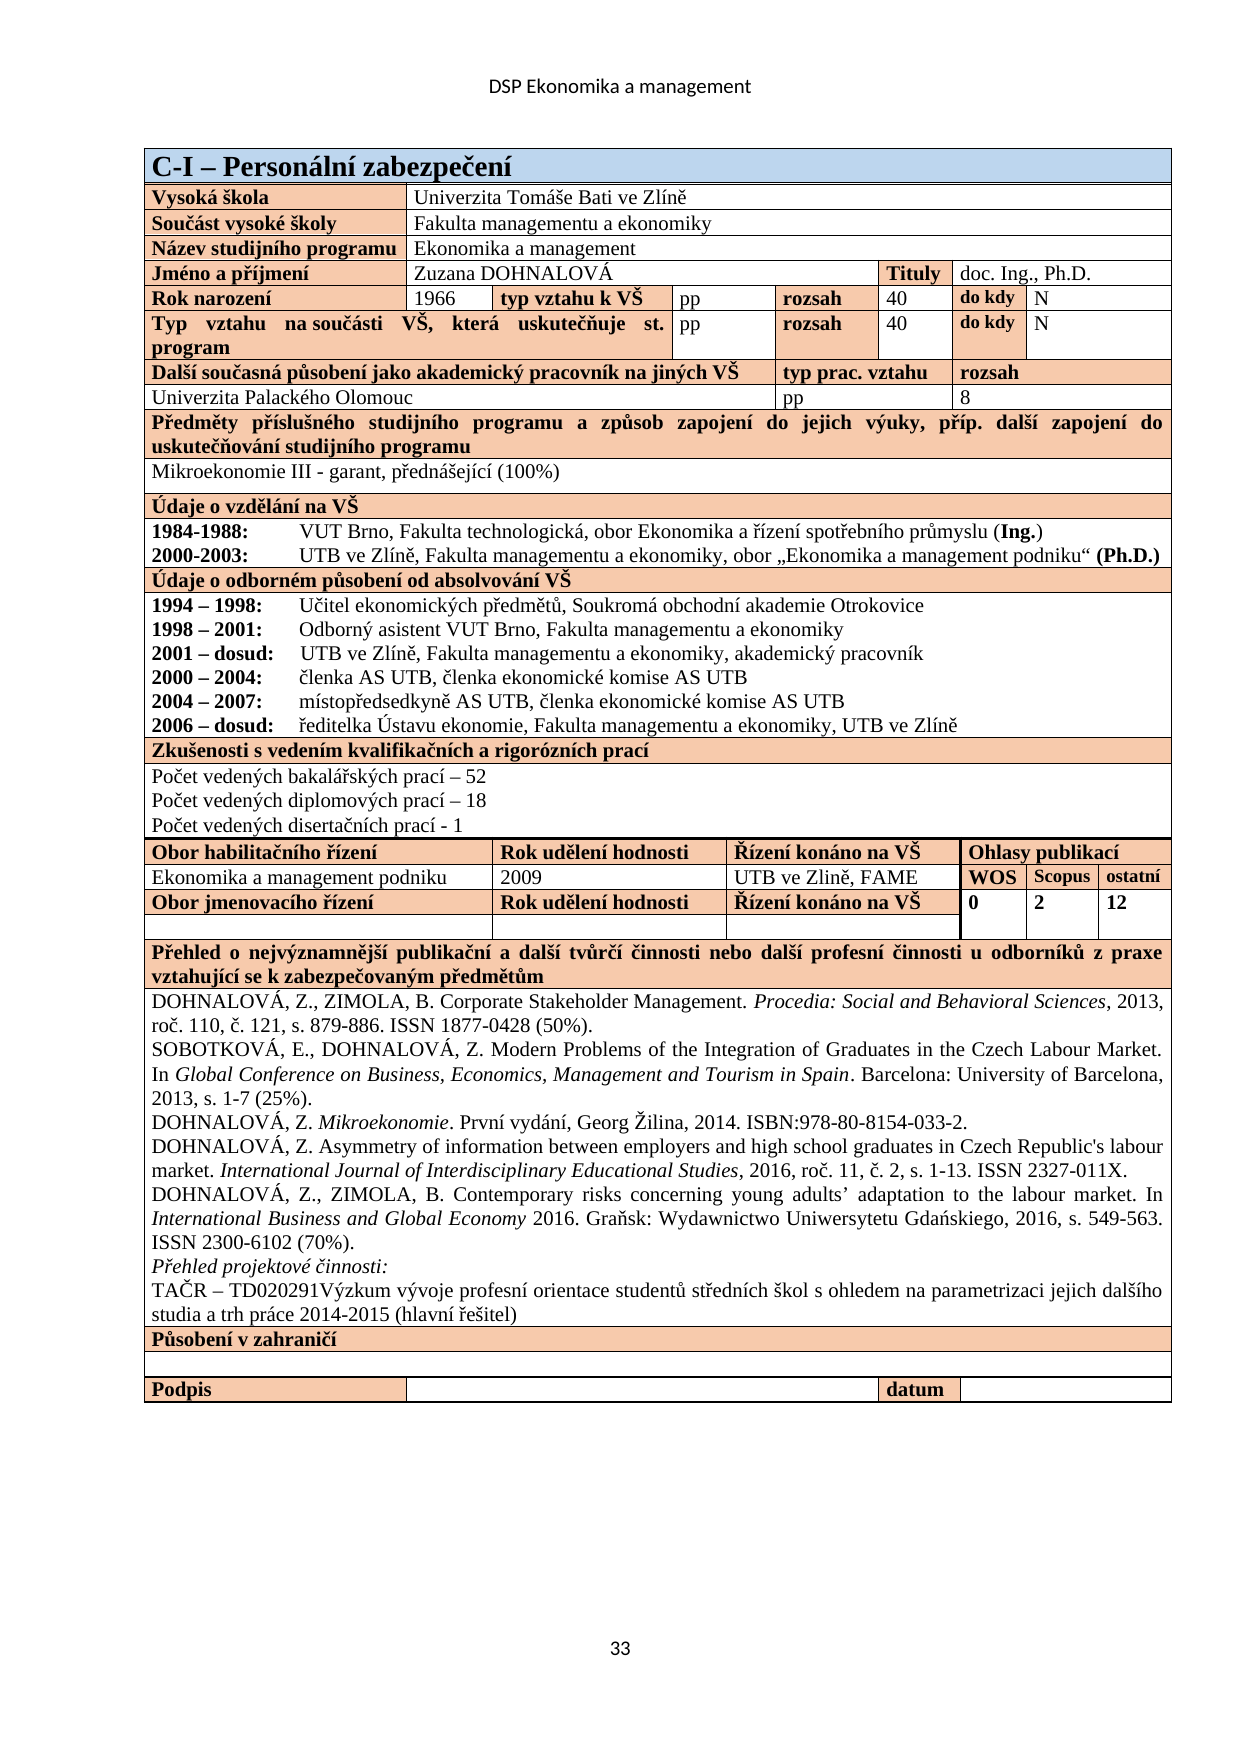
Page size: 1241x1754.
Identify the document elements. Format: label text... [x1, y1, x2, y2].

table_cell WOS [962, 865, 1026, 889]
table_cell [727, 915, 959, 939]
table_cell rozsah [953, 360, 1171, 384]
table_cell 1984-1988: VUT Brno, Fakulta technologická, obor Ekonomika a řízení spotřebního průmyslu (Ing.) 2000-2003: UTB ve Zlíně, Fakulta managementu a ekonomiky, obor „Ekonomika a management podniku“ (Ph.D.) [145, 519, 1171, 567]
table_header C-I – Personální zabezpečení [145, 149, 1171, 182]
table_cell Přehled o nejvýznamnější publikační a další tvůrčí činnosti nebo další profesní činnosti u odborníků z praxe vztahující se k zabezpečovaným předmětům [145, 940, 1171, 988]
table_cell Rok udělení hodnosti [493, 840, 726, 864]
table_cell Předměty příslušného studijního programu a způsob zapojení do jejich výuky, příp. další zapojení do uskutečňování studijního programu [145, 410, 1171, 458]
table_cell 12 [1099, 890, 1171, 939]
table_cell 2009 [493, 865, 726, 889]
table_cell [407, 1378, 878, 1401]
table_cell Řízení konáno na VŠ [727, 890, 959, 914]
table_cell UTB ve Zlině, FAME [727, 865, 959, 889]
table_cell Tituly [879, 261, 952, 285]
table_cell Typ vztahu na součásti VŠ, která uskutečňuje st. program [145, 311, 672, 359]
table_cell Zkušenosti s vedením kvalifikačních a rigorózních prací [145, 738, 1171, 763]
table_cell Ekonomika a management [407, 236, 1171, 259]
table_cell 40 [879, 286, 952, 310]
table_cell Univerzita Tomáše Bati ve Zlíně [407, 185, 1171, 209]
table_cell rozsah [776, 311, 878, 359]
table_cell Mikroekonomie III - garant, přednášející (100%) [145, 459, 1171, 492]
table_cell Působení v zahraničí [145, 1327, 1171, 1351]
table_cell doc. Ing., Ph.D. [953, 261, 1171, 285]
table_cell Rok narození [145, 286, 406, 310]
table_cell Univerzita Palackého Olomouc [145, 385, 775, 409]
table_cell Název studijního programu [145, 236, 406, 259]
table_cell pp [673, 286, 775, 310]
table_cell Počet vedených bakalářských prací – 52 Počet vedených diplomových prací – 18 Počet vedených disertačních prací - 1 [145, 764, 1171, 837]
table_cell N [1027, 286, 1171, 310]
table_cell Rok udělení hodnosti [493, 890, 726, 914]
table_cell [493, 915, 726, 939]
table_cell 0 [962, 890, 1026, 939]
table_cell typ vztahu k VŠ [493, 286, 672, 310]
table_cell [961, 1378, 1171, 1401]
table_cell Ohlasy publikací [962, 840, 1171, 864]
table_cell Součást vysoké školy [145, 210, 406, 234]
table_cell 8 [953, 385, 1171, 409]
table_cell N [1027, 311, 1171, 359]
table_cell typ prac. vztahu [776, 360, 952, 384]
table_cell Údaje o vzdělání na VŠ [145, 494, 1171, 518]
table_cell Údaje o odborném působení od absolvování VŠ [145, 568, 1171, 592]
table_cell Podpis [145, 1378, 406, 1401]
table_cell datum [879, 1378, 960, 1401]
table_cell 1994 – 1998: Učitel ekonomických předmětů, Soukromá obchodní akademie Otrokovice 1998 – 2001: Odborný asistent VUT Brno, Fakulta managementu a ekonomiky 2001 – dosud: UTB ve Zlíně, Fakulta managementu a ekonomiky, akademický pracovník 2000 – 2004: členka AS UTB, členka ekonomické komise AS UTB 2004 – 2007: místopředsedkyně AS UTB, členka ekonomické komise AS UTB 2006 – dosud: ředitelka Ústavu ekonomie, Fakulta managementu a ekonomiky, UTB ve Zlíně [145, 593, 1171, 737]
table_cell Jméno a příjmení [145, 261, 406, 285]
table_cell ostatní [1099, 865, 1171, 889]
table_cell Scopus [1027, 865, 1098, 889]
table_cell Zuzana DOHNALOVÁ [407, 261, 878, 285]
table_cell Obor jmenovacího řízení [145, 890, 492, 914]
table_cell Další současná působení jako akademický pracovník na jiných VŠ [145, 360, 775, 384]
table_cell Obor habilitačního řízení [145, 840, 492, 864]
table_cell do kdy [953, 286, 1026, 310]
table_cell Vysoká škola [145, 185, 406, 209]
table_cell [145, 1352, 1171, 1376]
table_cell rozsah [776, 286, 878, 310]
table_cell Řízení konáno na VŠ [727, 840, 959, 864]
table_cell 40 [879, 311, 952, 359]
table_cell 1966 [407, 286, 492, 310]
table_cell DOHNALOVÁ, Z., ZIMOLA, B. Corporate Stakeholder Management. Procedia: Social and Behavioral Sciences, 2013, roč. 110, č. 121, s. 879-886. ISSN 1877-0428 (50%). SOBOTKOVÁ, E., DOHNALOVÁ, Z. Modern Problems of the Integration of Graduates in the Czech Labour Market. In Global Conference on Business, Economics, Management and Tourism in Spain. Barcelona: University of Barcelona, 2013, s. 1-7 (25%). DOHNALOVÁ, Z. Mikroekonomie. První vydání, Georg Žilina, 2014. ISBN:978-80-8154-033-2. Dohnalová, Z. Asymmetry of information between employers and high school graduates in Czech Republic's labour market. International Journal of Interdisciplinary Educational Studies, 2016, roč. 11, č. 2, s. 1-13. ISSN 2327-011X. Dohnalová, Z., Zimola, B. Contemporary risks concerning young adults’ adaptation to the labour market. In International Business and Global Economy 2016. Graňsk: Wydawnictwo Uniwersytetu Gdańskiego, 2016, s. 549-563. ISSN 2300-6102 (70%). Přehled projektové činnosti: TAČR – TD020291Výzkum vývoje profesní orientace studentů středních škol s ohledem na parametrizaci jejich dalšího studia a trh práce 2014-2015 (hlavní řešitel) [145, 989, 1171, 1326]
table_cell [145, 915, 492, 939]
table_cell pp [776, 385, 952, 409]
table_cell Ekonomika a management podniku [145, 865, 492, 889]
table_cell do kdy [953, 311, 1026, 359]
table_cell Fakulta managementu a ekonomiky [407, 210, 1171, 234]
table_cell 2 [1027, 890, 1098, 939]
table_cell pp [673, 311, 775, 359]
